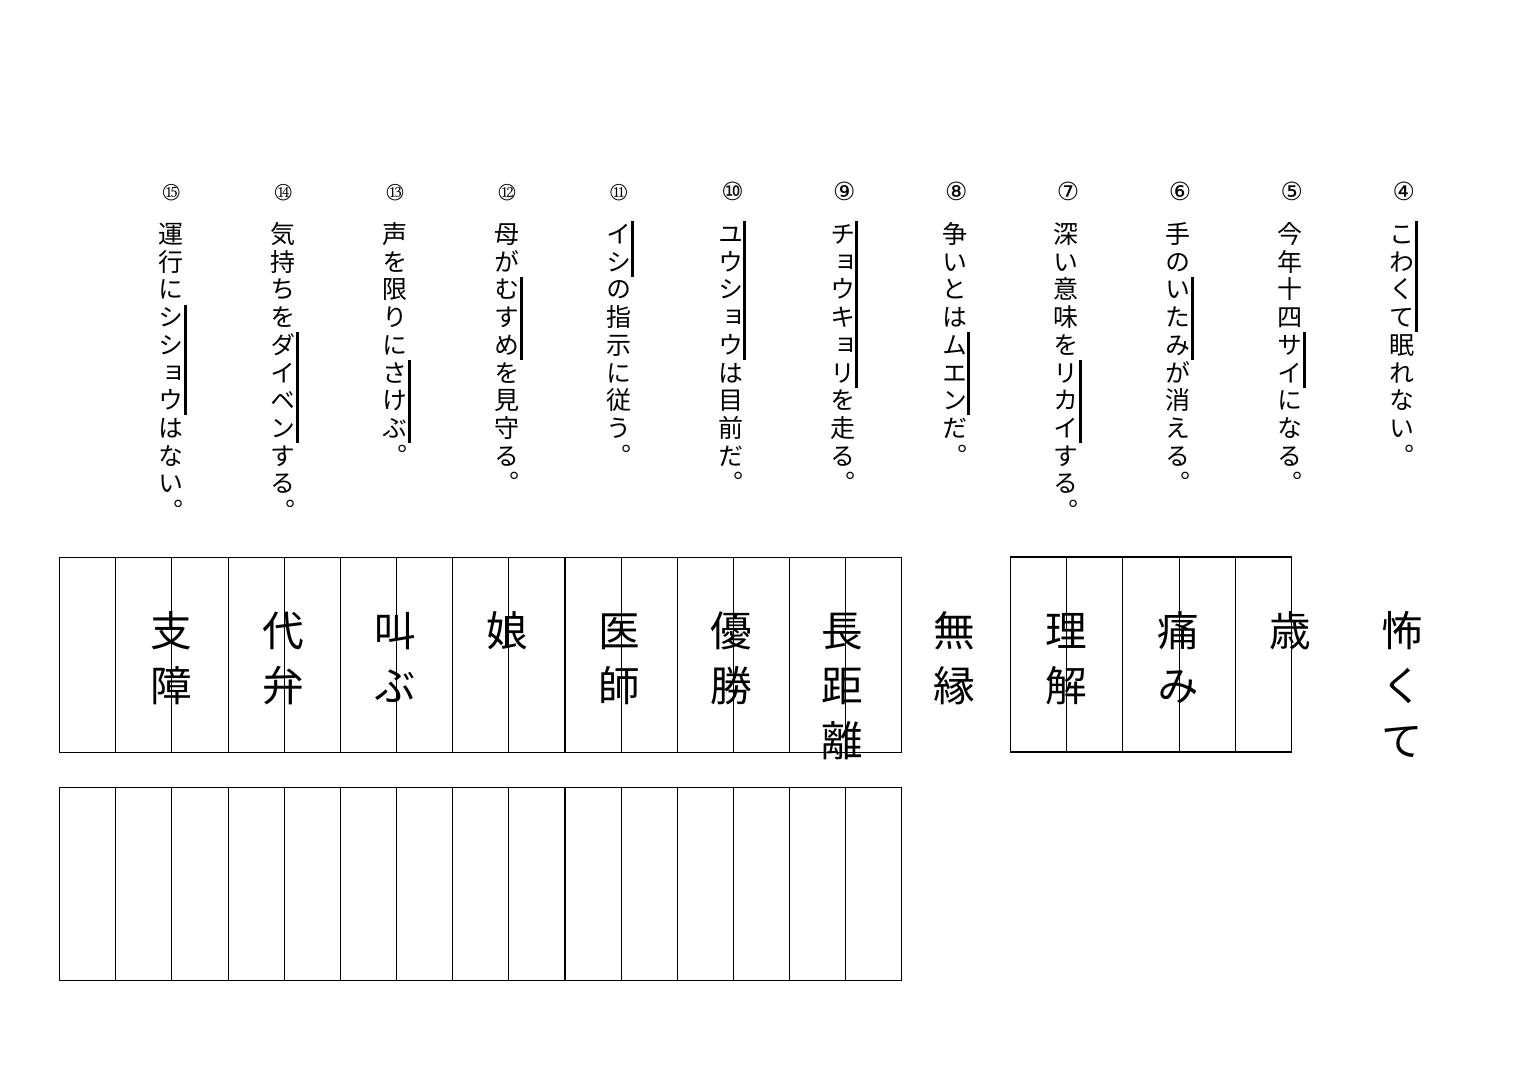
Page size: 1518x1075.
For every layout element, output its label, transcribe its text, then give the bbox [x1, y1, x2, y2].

text ⑮ 運行にシショウはない。 支障 [116, 166, 227, 969]
text ⑥ 手のいたみが消える。 痛み [1122, 166, 1234, 969]
text ④ こわくて眠れない。 怖くて [1346, 166, 1458, 969]
text ⑧ 争いとはムエンだ。 無縁 [899, 166, 1011, 969]
text ⑫ 母がむすめを見守る。 娘 [451, 166, 563, 969]
text ⑬ 声を限りにさけぶ。 叫ぶ [339, 166, 451, 969]
text ⑦ 深い意味をリカイする。 理解 [1011, 166, 1122, 969]
text ⑭ 気持ちをダイベンする。 代弁 [227, 166, 339, 969]
text ⑨ チョウキョリを走る。 長距離 [787, 166, 899, 969]
text ⑪ イシの指示に従う。 医師 [563, 166, 675, 969]
text ⑩ ユウショウは目前だ。 優勝 [675, 166, 787, 969]
text ⑤ 今年十四サイになる。 歳 [1234, 166, 1346, 969]
